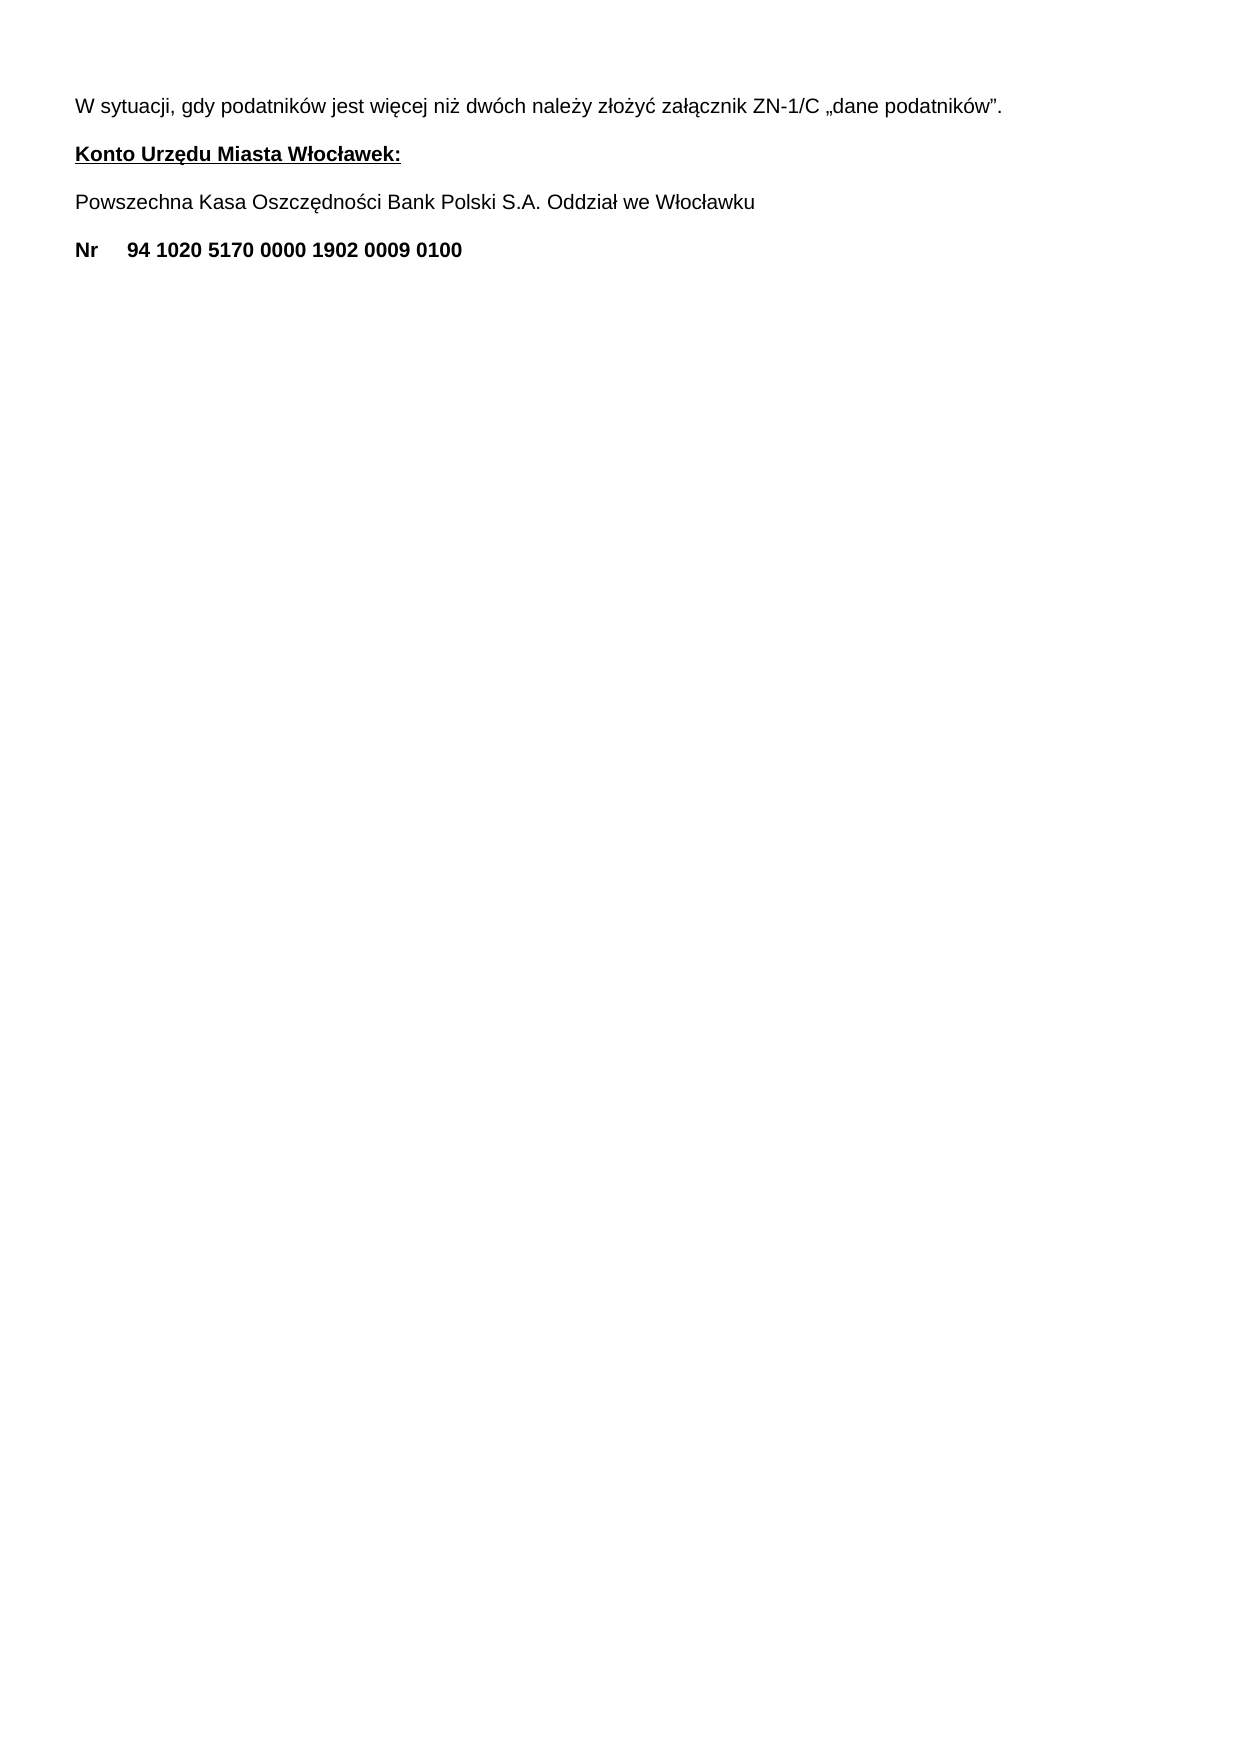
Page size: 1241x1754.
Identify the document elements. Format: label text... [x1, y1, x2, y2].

text Powszechna Kasa Oszczędności Bank Polski S.A. Oddział we Włocławku [75, 189, 1093, 213]
text Nr 94 1020 5170 0000 1902 0009 0100 [75, 237, 1093, 261]
text Konto Urzędu Miasta Włocławek: [75, 142, 1093, 166]
text W sytuacji, gdy podatników jest więcej niż dwóch należy złożyć załącznik ZN-1/C „dane podatników”. [75, 94, 1093, 118]
